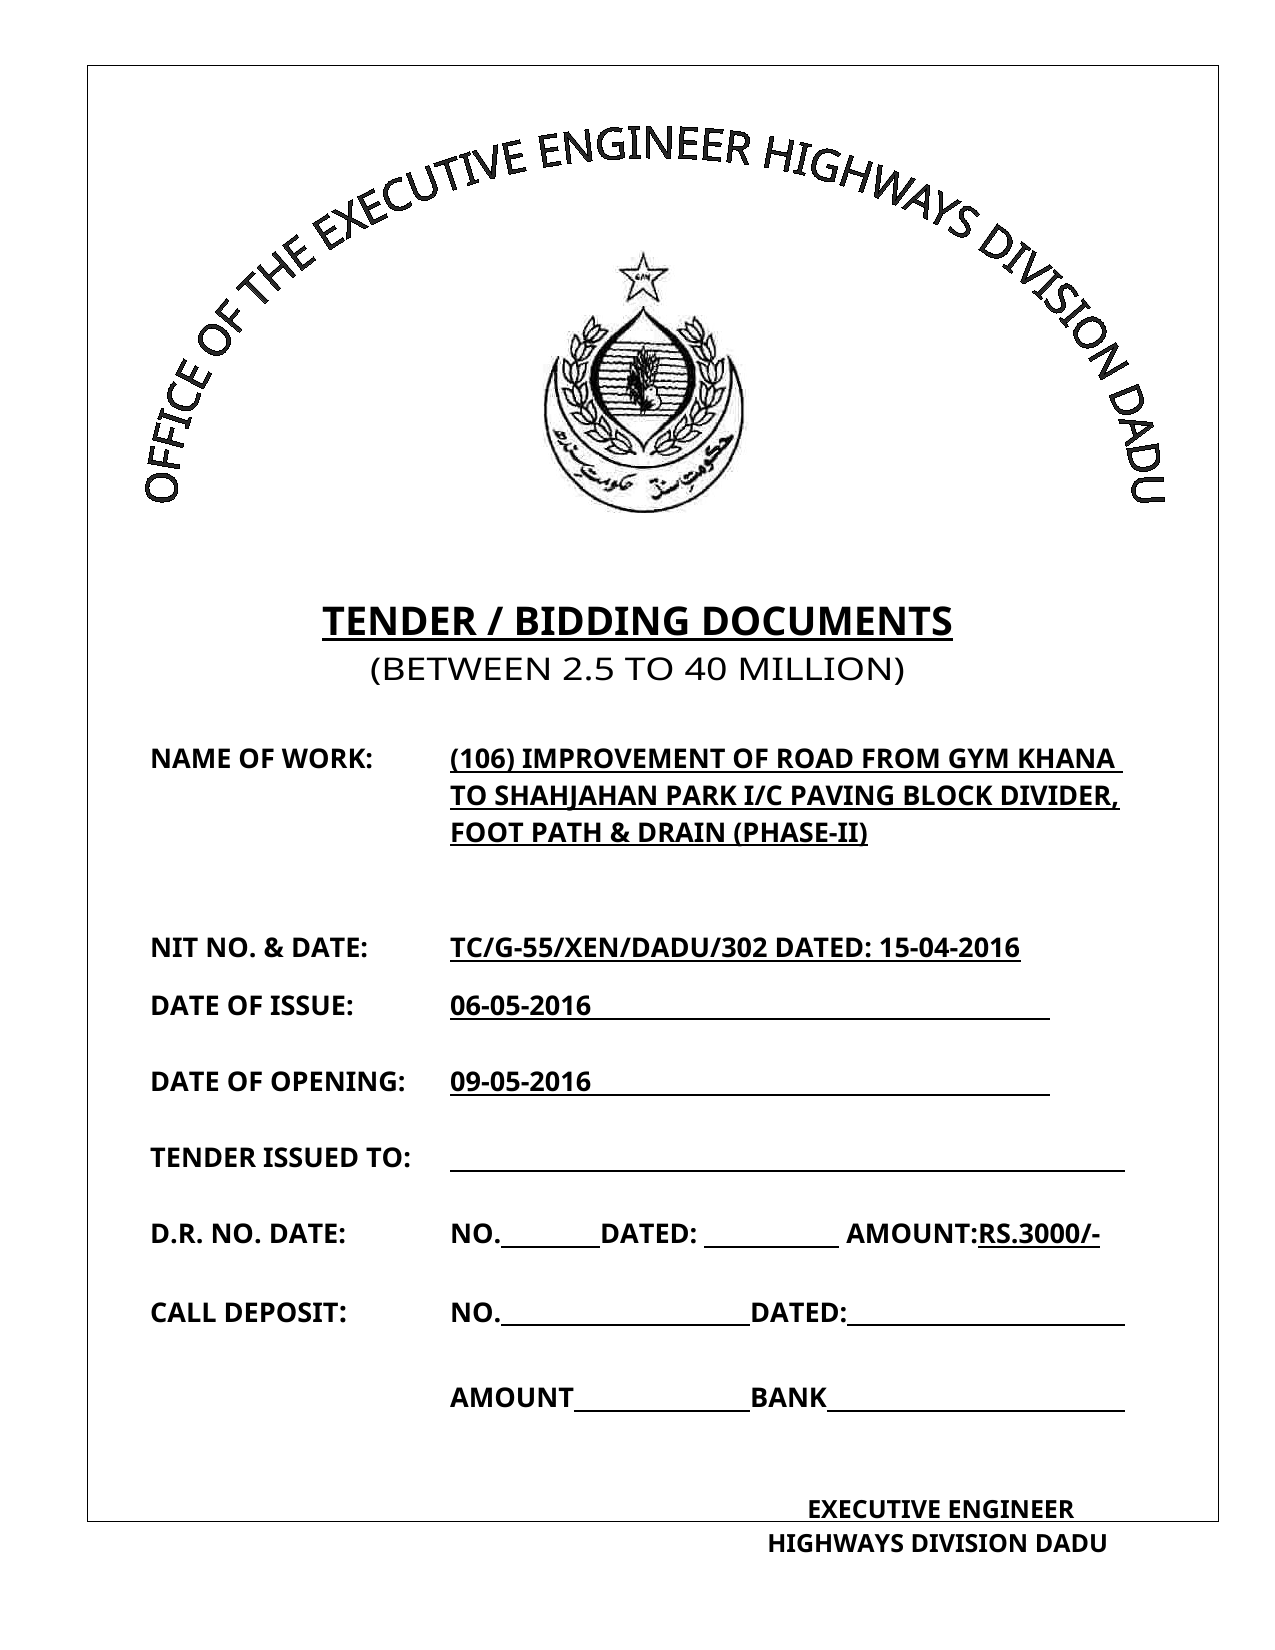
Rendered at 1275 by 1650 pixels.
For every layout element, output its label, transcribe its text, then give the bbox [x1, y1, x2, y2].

text AMOUNT BANK [150, 1378, 1125, 1415]
text (BETWEEN 2.5 TO 40 MILLION) [150, 647, 1125, 689]
text HIGHWAYS DIVISION DADU [750, 1525, 1125, 1559]
text NAME OF WORK: (106) Improvement of road from Gym Khana to Shahjahan Park i/c Paving Block Divider, Foot Path & Drain (Phase-II) [150, 739, 1125, 850]
text DATE OF OPENING: 09-05-2016 [150, 1063, 1125, 1099]
text TENDER ISSUED TO: [150, 1139, 1125, 1176]
text DATE OF ISSUE: 06-05-2016 [150, 986, 1125, 1023]
text CALL DEPOSIT: NO. DATED: [150, 1291, 1125, 1331]
text EXECUTIVE ENGINEER [750, 1491, 1125, 1525]
picture [540, 250, 749, 519]
text TENDER / BIDDING DOCUMENTS [150, 593, 1125, 647]
text NIT NO. & DATE: TC/G-55/XEN/DADU/302 DATED: 15-04-2016 [150, 929, 1125, 966]
text D.R. NO. DATE: NO. DATED: AMOUNT:RS.3000/- [150, 1215, 1125, 1252]
